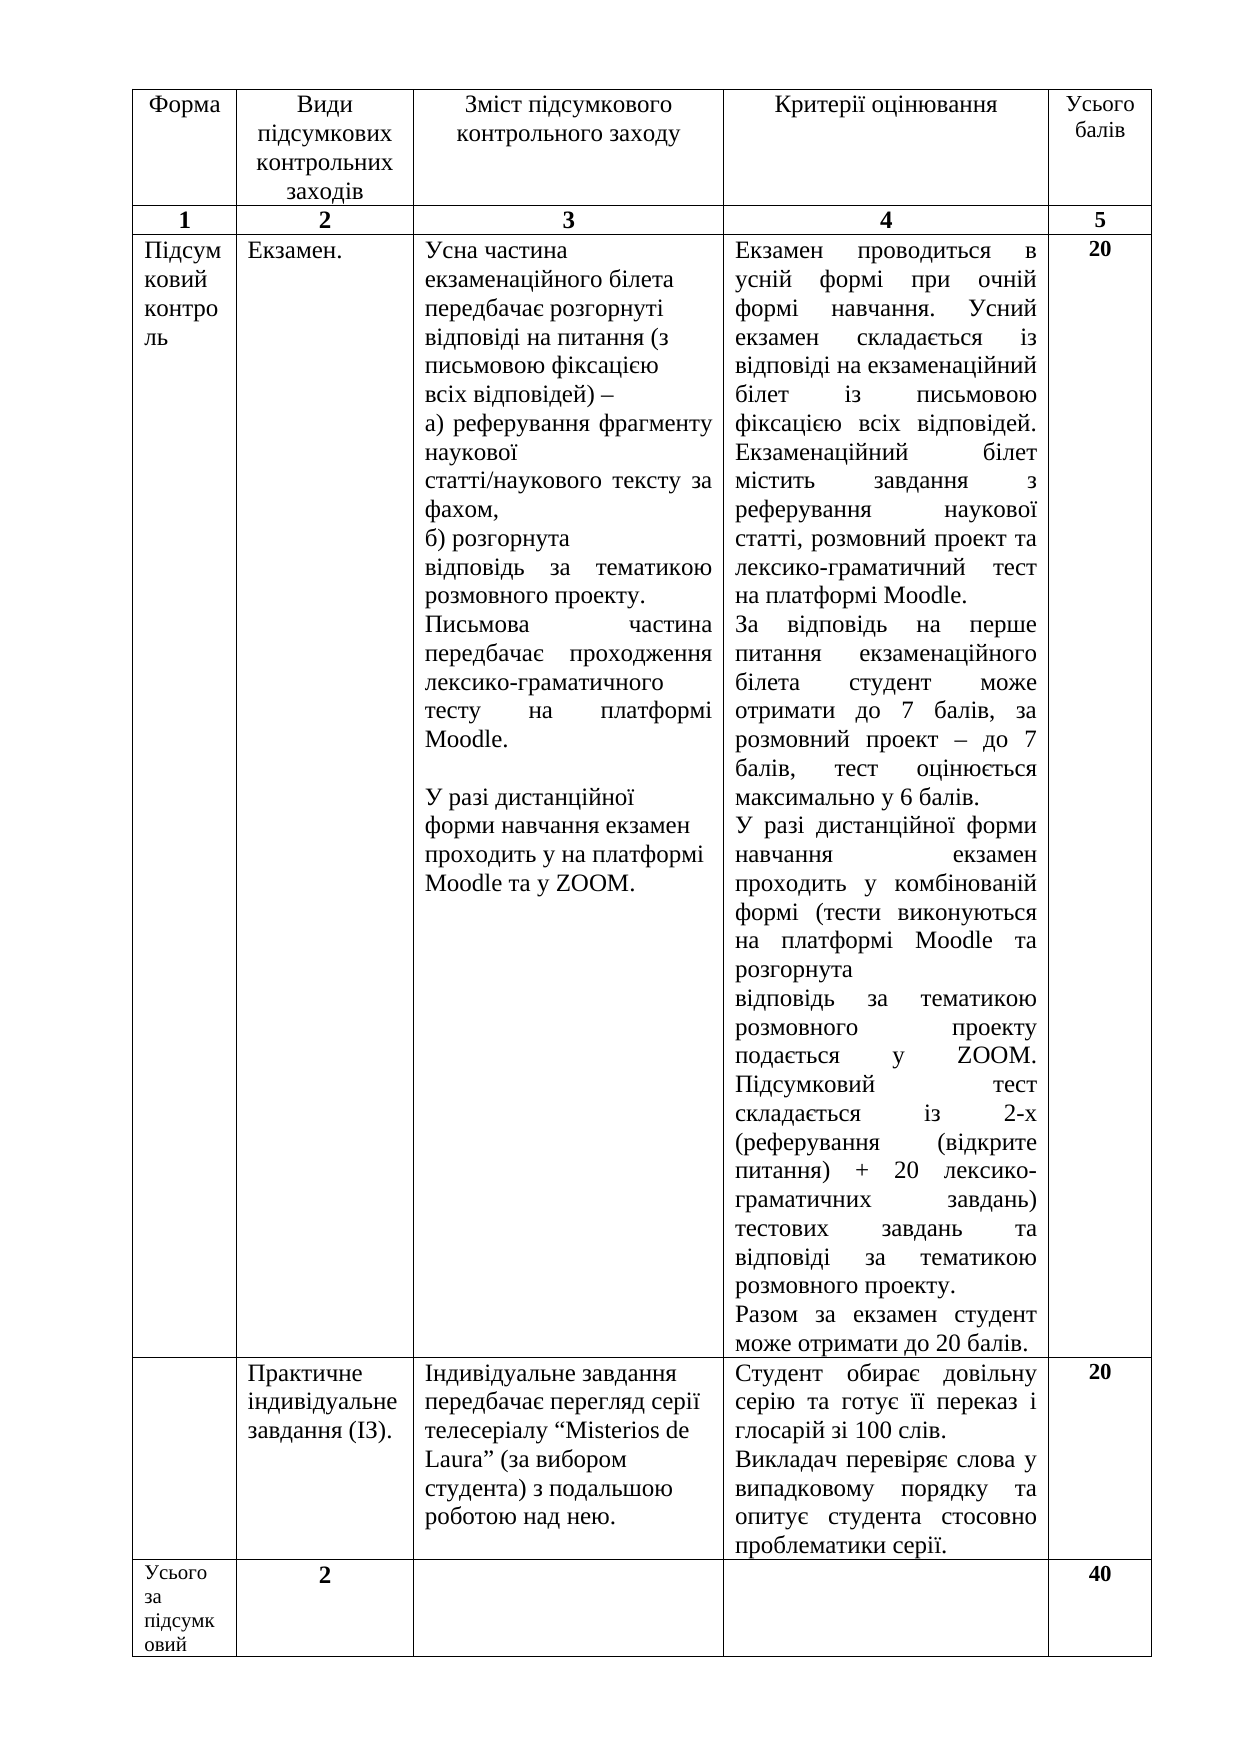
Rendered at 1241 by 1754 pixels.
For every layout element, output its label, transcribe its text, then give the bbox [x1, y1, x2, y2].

table_cell 20 [1049, 235, 1151, 1357]
table_cell 20 [1049, 1358, 1151, 1559]
table_cell [133, 1358, 236, 1559]
table_header Форма [133, 90, 236, 204]
table_header Усього балів [1049, 90, 1151, 204]
table_cell Екзамен. [237, 235, 413, 1357]
table_cell Підсумковий контроль [133, 235, 236, 1357]
table_cell 4 [724, 206, 1048, 234]
table_cell Екзамен проводиться в усній формі при очній формі навчання. Усний екзамен складається із відповіді на екзаменаційний білет із письмовою фіксацією всіх відповідей. Екзаменаційний білет містить завдання з реферування наукової статті, розмовний проект та лексико-граматичний тест на платформі Moodle. За відповідь на перше питання екзаменаційного білета студент може отримати до 7 балів, за розмовний проект – до 7 балів, тест оцінюється максимально у 6 балів. У разі дистанційної форми навчання екзамен проходить у комбінованій формі (тести виконуються на платформі Moodle та розгорнута відповідь за тематикою розмовного проекту подається у ZOOM. Підсумковий тест складається із 2-х (реферування (відкрите питання) + 20 лексико-граматичних завдань) тестових завдань та відповіді за тематикою розмовного проекту. Разом за екзамен студент може отримати до 20 балів. [724, 235, 1048, 1357]
table_cell Усна частина екзаменаційного білета передбачає розгорнуті відповіді на питання (з письмовою фіксацією всіх відповідей) – а) реферування фрагменту наукової статті/наукового тексту за фахом, б) розгорнута відповідь за тематикою розмовного проекту. Письмова частина передбачає проходження лексико-граматичного тесту на платформі Moodle. У разі дистанційної форми навчання екзамен проходить у на платформі Moodle та у ZOOM. [414, 235, 723, 1357]
table_header Види підсумкових контрольних заходів [237, 90, 413, 204]
table_cell Індивідуальне завдання передбачає перегляд серії телесеріалу “Misterios de Laura” (за вибором студента) з подальшою роботою над нею. [414, 1358, 723, 1559]
table_cell [724, 1560, 1048, 1656]
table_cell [133, 1560, 236, 1656]
table_header Зміст підсумкового контрольного заходу [414, 90, 723, 204]
table_cell 40 [1049, 1560, 1151, 1656]
table_cell 2 [237, 206, 413, 234]
table_header Критерії оцінювання [724, 90, 1048, 204]
table_cell Студент обирає довільну серію та готує її переказ і глосарій зі 100 слів. Викладач перевіряє слова у випадковому порядку та опитує студента стосовно проблематики серії. [724, 1358, 1048, 1559]
table_cell 3 [414, 206, 723, 234]
table_cell 1 [133, 206, 236, 234]
table_cell [414, 1560, 723, 1656]
table_cell 2 [237, 1560, 413, 1656]
table_cell 5 [1049, 206, 1151, 234]
table_cell Практичне індивідуальне завдання (ІЗ). [237, 1358, 413, 1559]
